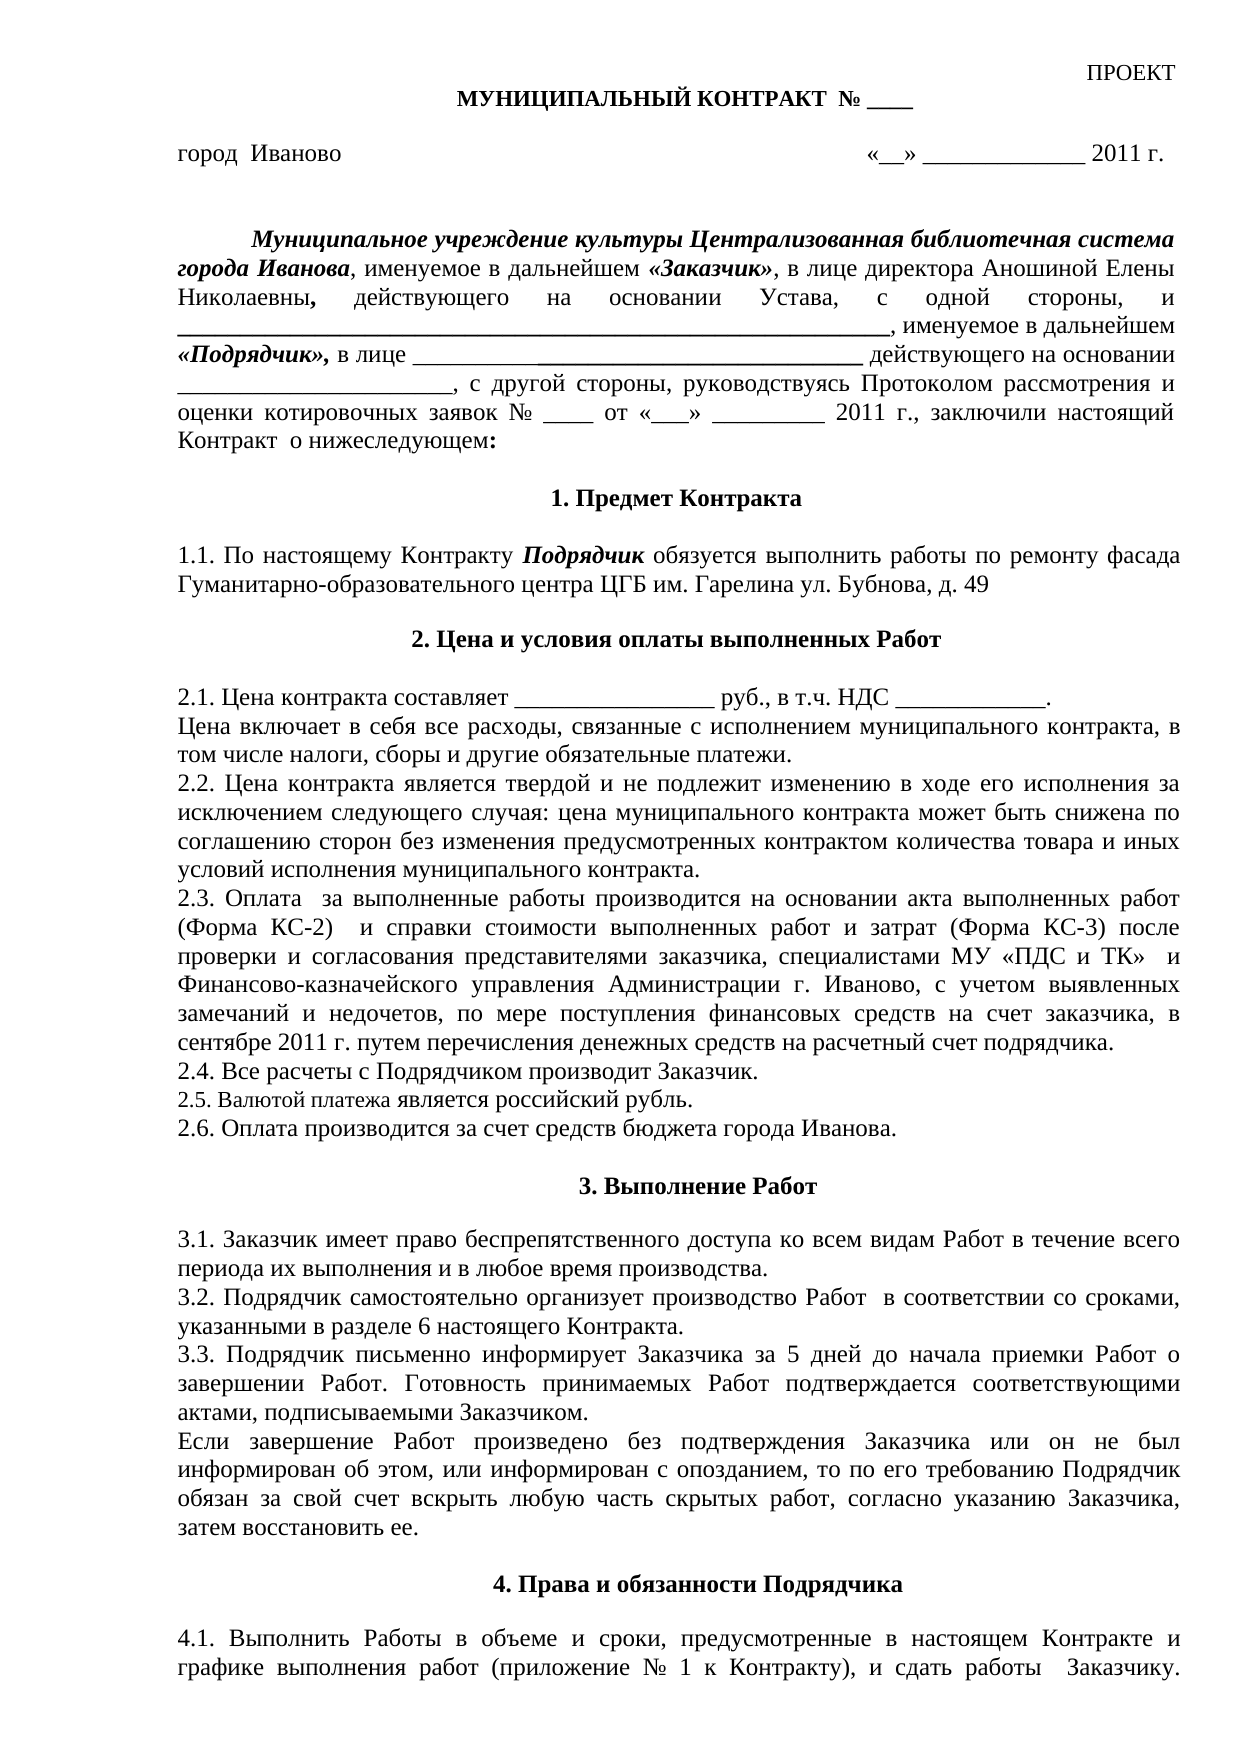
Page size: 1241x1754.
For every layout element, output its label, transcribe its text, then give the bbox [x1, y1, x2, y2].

text 2.3. Оплата за выполненные работы производится на основании акта выполненных работ (Форма КС-2) и справки стоимости выполненных работ и затрат (Форма КС-3) после проверки и согласования представителями заказчика, специалистами МУ «ПДС и ТК» и Финансово-казначейского управления Администрации г. Иваново, с учетом выявленных замечаний и недочетов, по мере поступления финансовых средств на счет заказчика, в сентябре 2011 г. путем перечисления денежных средств на расчетный счет подрядчика. [177, 883, 1181, 1056]
text 4. Права и обязанности Подрядчика [215, 1569, 1181, 1598]
text 2.6. Оплата производится за счет средств бюджета города Иванова. [177, 1113, 1181, 1142]
text 3. Выполнение Работ [215, 1171, 1181, 1199]
text Цена включает в себя все расходы, связанные с исполнением муниципального контракта, в том числе налоги, сборы и другие обязательные платежи. [177, 711, 1181, 768]
text МУНИЦИПАЛЬНЫЙ КОНТРАКТ № ____ [177, 85, 1175, 112]
text 3.2. Подрядчик самостоятельно организует производство Работ в соответствии со сроками, указанными в разделе 6 настоящего Контракта. [177, 1282, 1181, 1339]
text Муниципальное учреждение культуры Централизованная библиотечная система города Иванова, именуемое в дальнейшем «Заказчик», в лице директора Аношиной Елены Николаевны, действующего на основании Устава, с одной стороны, и _________________________________________________________, именуемое в дальнейшем «Подрядчик», в лице ____________________________________ действующего на основании ______________________, с другой стороны, руководствуясь Протоколом рассмотрения и оценки котировочных заявок № ____ от «___» _________ 2011 г., заключили настоящий Контракт о нижеследующем: [177, 224, 1175, 454]
text 1.1. По настоящему Контракту Подрядчик обязуется выполнить работы по ремонту фасада Гуманитарно-образовательного центра ЦГБ им. Гарелина ул. Бубнова, д. 49 [177, 541, 1181, 598]
text 2.1. Цена контракта составляет ________________ руб., в т.ч. НДС ____________. [177, 682, 1181, 711]
text ПРОЕКТ [177, 59, 1175, 85]
text 2.4. Все расчеты с Подрядчиком производит Заказчик. [177, 1056, 1181, 1084]
text 3.3. Подрядчик письменно информирует Заказчика за 5 дней до начала приемки Работ о завершении Работ. Готовность принимаемых Работ подтверждается соответствующими актами, подписываемыми Заказчиком. [177, 1339, 1181, 1426]
text 2. Цена и условия оплаты выполненных Работ [177, 624, 1175, 653]
text город Иваново «__» _____________ 2011 г. [177, 138, 1175, 167]
text 2.2. Цена контракта является твердой и не подлежит изменению в ходе его исполнения за исключением следующего случая: цена муниципального контракта может быть снижена по соглашению сторон без изменения предусмотренных контрактом количества товара и иных условий исполнения муниципального контракта. [177, 768, 1181, 883]
text 3.1. Заказчик имеет право беспрепятственного доступа ко всем видам Работ в течение всего периода их выполнения и в любое время производства. [177, 1224, 1181, 1282]
text 2.5. Валютой платежа является российский рубль. [177, 1084, 1181, 1113]
text Если завершение Работ произведено без подтверждения Заказчика или он не был информирован об этом, или информирован с опозданием, то по его требованию Подрядчик обязан за свой счет вскрыть любую часть скрытых работ, согласно указанию Заказчика, затем восстановить ее. [177, 1426, 1181, 1541]
text 1. Предмет Контракта [177, 483, 1175, 512]
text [177, 1623, 1181, 1681]
